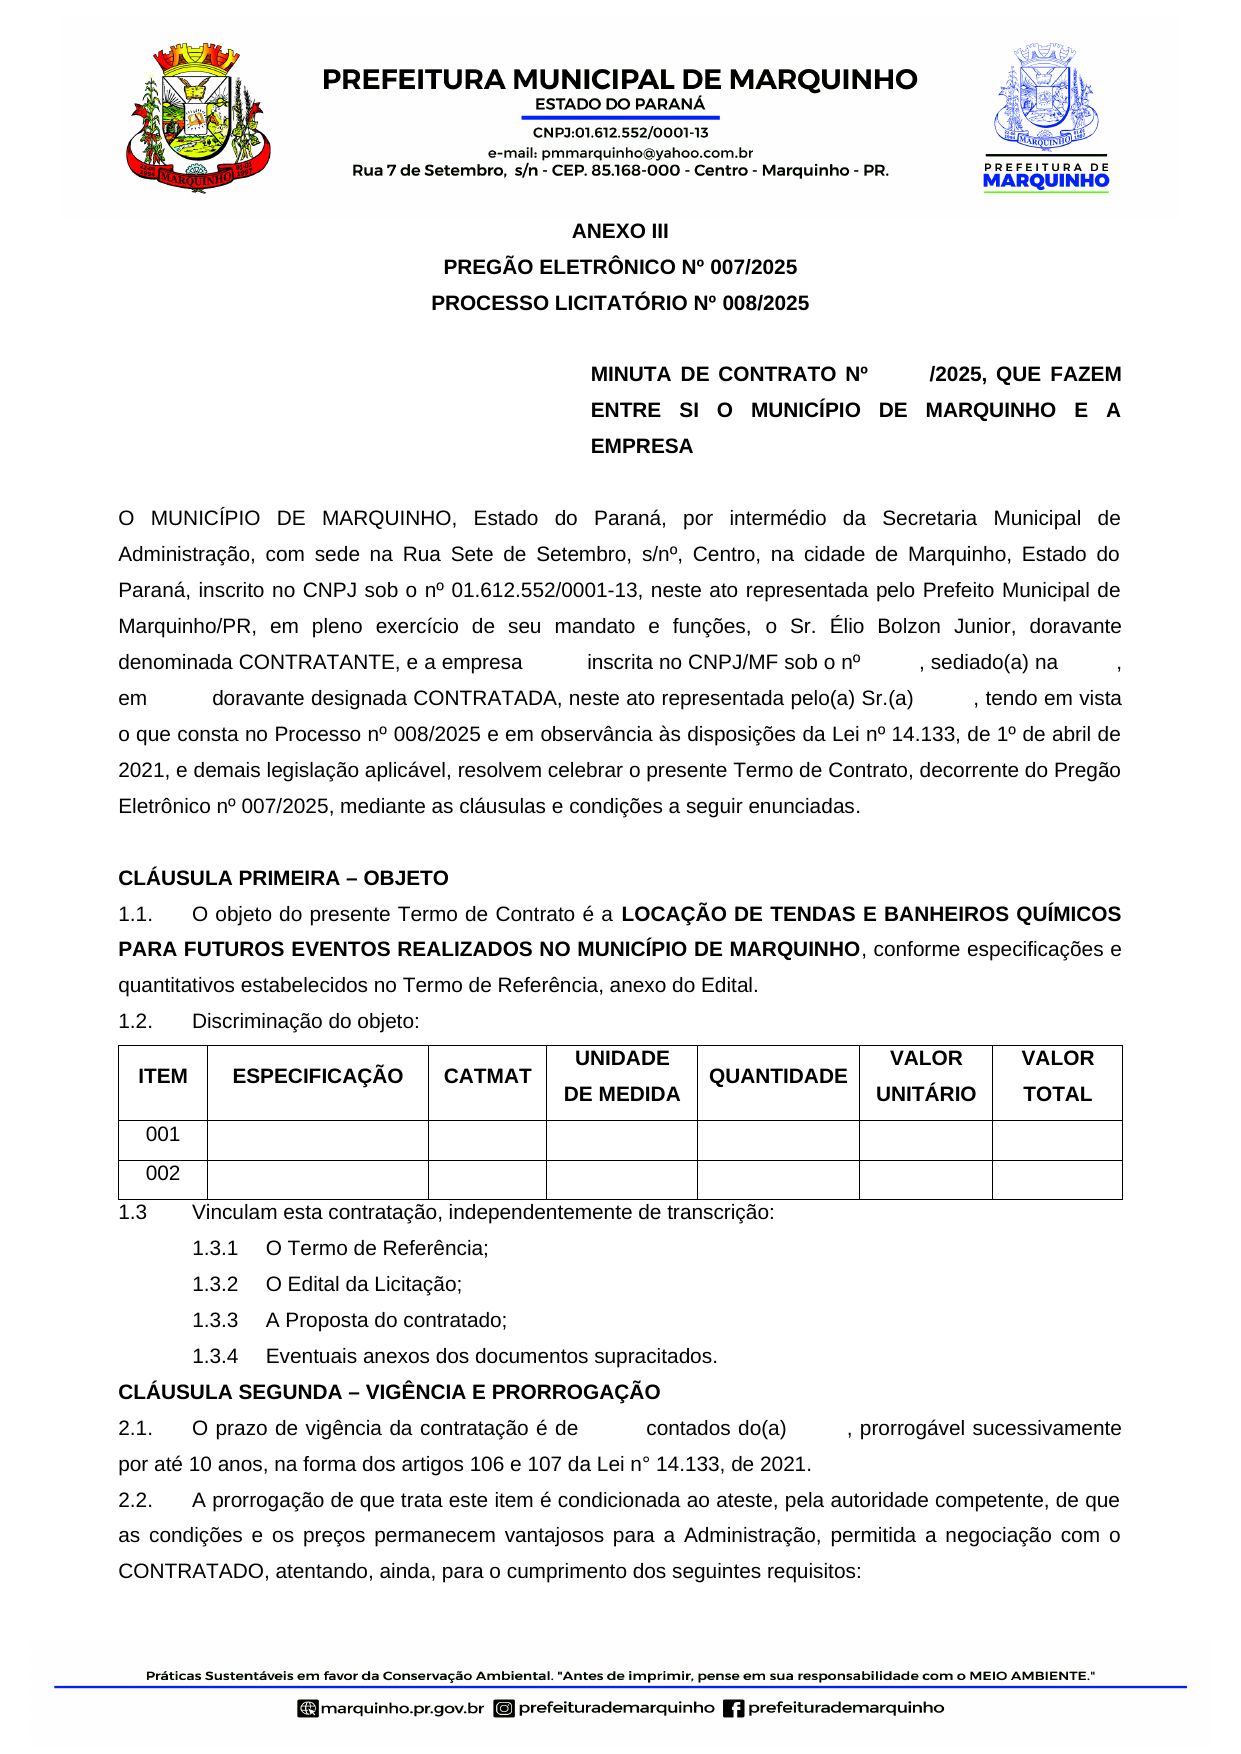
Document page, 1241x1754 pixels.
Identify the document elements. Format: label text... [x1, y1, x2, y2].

table_cell [698, 1121, 859, 1159]
list CLÁUSULA SEGUNDA – VIGÊNCIA E PRORROGAÇÃO [118, 1379, 1122, 1403]
table_cell [547, 1121, 697, 1159]
picture [60, 14, 1181, 218]
list A Proposta do contratado; [192, 1308, 1122, 1332]
picture [30, 1638, 1210, 1747]
table_cell [993, 1161, 1122, 1199]
list Vinculam esta contratação, independentemente de transcrição: [118, 1200, 1122, 1224]
table_cell 002 [119, 1161, 207, 1199]
list Eventuais anexos dos documentos supracitados. [192, 1344, 1122, 1368]
table_cell [429, 1161, 546, 1199]
table_header UNIDADE DE MEDIDA [547, 1046, 697, 1120]
text MINUTA DE CONTRATO Nº /2025, QUE FAZEM ENTRE SI O MUNICÍPIO DE MARQUINHO E A EMPRESA [591, 362, 1122, 458]
text O MUNICÍPIO DE MARQUINHO, Estado do Paraná, por intermédio da Secretaria Municipal de Administração, com sede na Rua Sete de Setembro, s/nº, Centro, na cidade de Marquinho, Estado do Paraná, inscrito no CNPJ sob o nº 01.612.552/0001-13, neste ato representada pelo Prefeito Municipal de Marquinho/PR, em pleno exercício de seu mandato e funções, o Sr. Élio Bolzon Junior, doravante denominada CONTRATANTE, e a empresa inscrita no CNPJ/MF sob o nº , sediado(a) na , em doravante designada CONTRATADA, neste ato representada pelo(a) Sr.(a) , tendo em vista o que consta no Processo nº 008/2025 e em observância às disposições da Lei nº 14.133, de 1º de abril de 2021, e demais legislação aplicável, resolvem celebrar o presente Termo de Contrato, decorrente do Pregão Eletrônico nº 007/2025, mediante as cláusulas e condições a seguir enunciadas. [118, 506, 1122, 817]
text CLÁUSULA PRIMEIRA – OBJETO [118, 865, 1122, 889]
table_header QUANTIDADE [698, 1046, 859, 1120]
list O Edital da Licitação; [192, 1272, 1122, 1296]
table_cell [993, 1121, 1122, 1159]
list O prazo de vigência da contratação é de contados do(a) , prorrogável sucessivamente por até 10 anos, na forma dos artigos 106 e 107 da Lei n° 14.133, de 2021. [118, 1416, 1122, 1475]
table_header ITEM [119, 1046, 207, 1120]
table_cell [208, 1161, 428, 1199]
list Discriminação do objeto: [118, 1009, 1122, 1033]
table_cell [208, 1121, 428, 1159]
table_cell [860, 1121, 992, 1159]
table_header ESPECIFICAÇÃO [208, 1046, 428, 1120]
table_header VALOR TOTAL [993, 1046, 1122, 1120]
table_cell [698, 1161, 859, 1199]
list A prorrogação de que trata este item é condicionada ao ateste, pela autoridade competente, de que as condições e os preços permanecem vantajosos para a Administração, permitida a negociação com o CONTRATADO, atentando, ainda, para o cumprimento dos seguintes requisitos: [118, 1487, 1122, 1583]
table_cell 001 [119, 1121, 207, 1159]
table_header VALOR UNITÁRIO [860, 1046, 992, 1120]
text PREGÃO ELETRÔNICO Nº 007/2025 [118, 254, 1122, 278]
table_cell [860, 1161, 992, 1199]
text ANEXO III [118, 218, 1122, 242]
list O objeto do presente Termo de Contrato é a LOCAÇÃO DE TENDAS E BANHEIROS QUÍMICOS PARA FUTUROS EVENTOS REALIZADOS NO MUNICÍPIO DE MARQUINHO, conforme especificações e quantitativos estabelecidos no Termo de Referência, anexo do Edital. [118, 901, 1122, 997]
table_header CATMAT [429, 1046, 546, 1120]
list O Termo de Referência; [192, 1236, 1122, 1260]
table_cell [547, 1161, 697, 1199]
text PROCESSO LICITATÓRIO Nº 008/2025 [118, 290, 1122, 314]
table_cell [429, 1121, 546, 1159]
